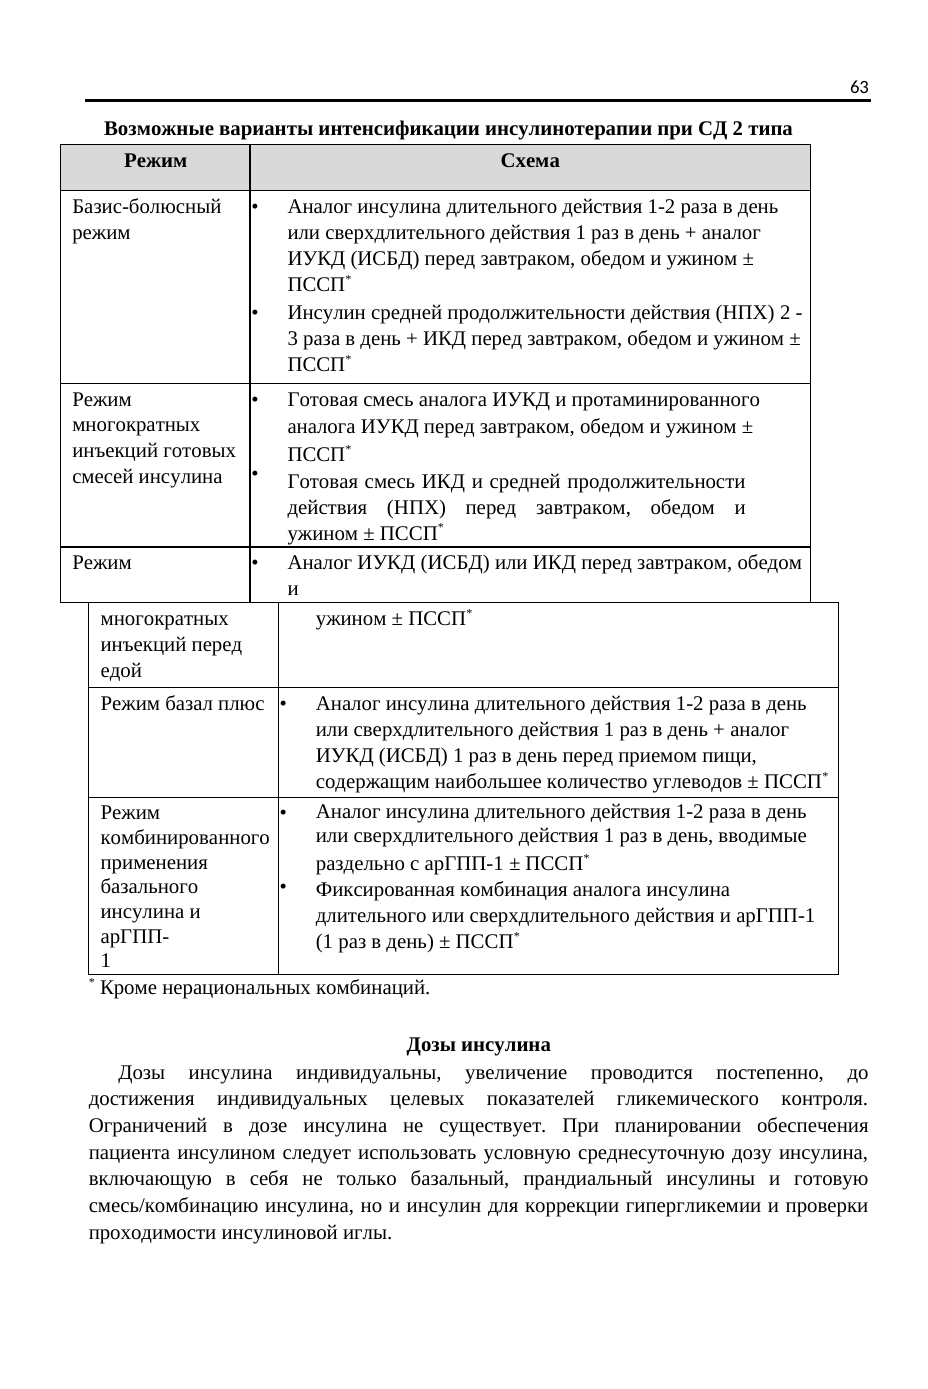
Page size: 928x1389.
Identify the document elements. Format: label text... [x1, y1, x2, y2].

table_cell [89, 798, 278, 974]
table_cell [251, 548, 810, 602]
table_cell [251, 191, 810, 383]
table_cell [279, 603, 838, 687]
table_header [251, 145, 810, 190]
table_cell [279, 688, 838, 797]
text * Кроме нерациональных комбинаций. [88, 975, 869, 999]
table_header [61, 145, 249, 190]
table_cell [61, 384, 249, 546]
subtitle Возможные варианты интенсификации инсулинотерапии при СД 2 типа [81, 116, 817, 140]
text Дозы инсулина индивидуальны, увеличение проводится постепенно, до достижения индивидуальных целевых показателей гликемического контроля. Ограничений в дозе инсулина не существует. При планировании обеспечения пациента инсулином следует использовать условную среднесуточную дозу инсулина, включающую в себя не только базальный, прандиальный инсулины и готовую смесь/комбинацию инсулина, но и инсулин для коррекции гипергликемии и проверки проходимости инсулиновой иглы. [88, 1060, 869, 1244]
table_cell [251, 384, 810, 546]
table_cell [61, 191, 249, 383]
subtitle Дозы инсулина [81, 1032, 877, 1056]
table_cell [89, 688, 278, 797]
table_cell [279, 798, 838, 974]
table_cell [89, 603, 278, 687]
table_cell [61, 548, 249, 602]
